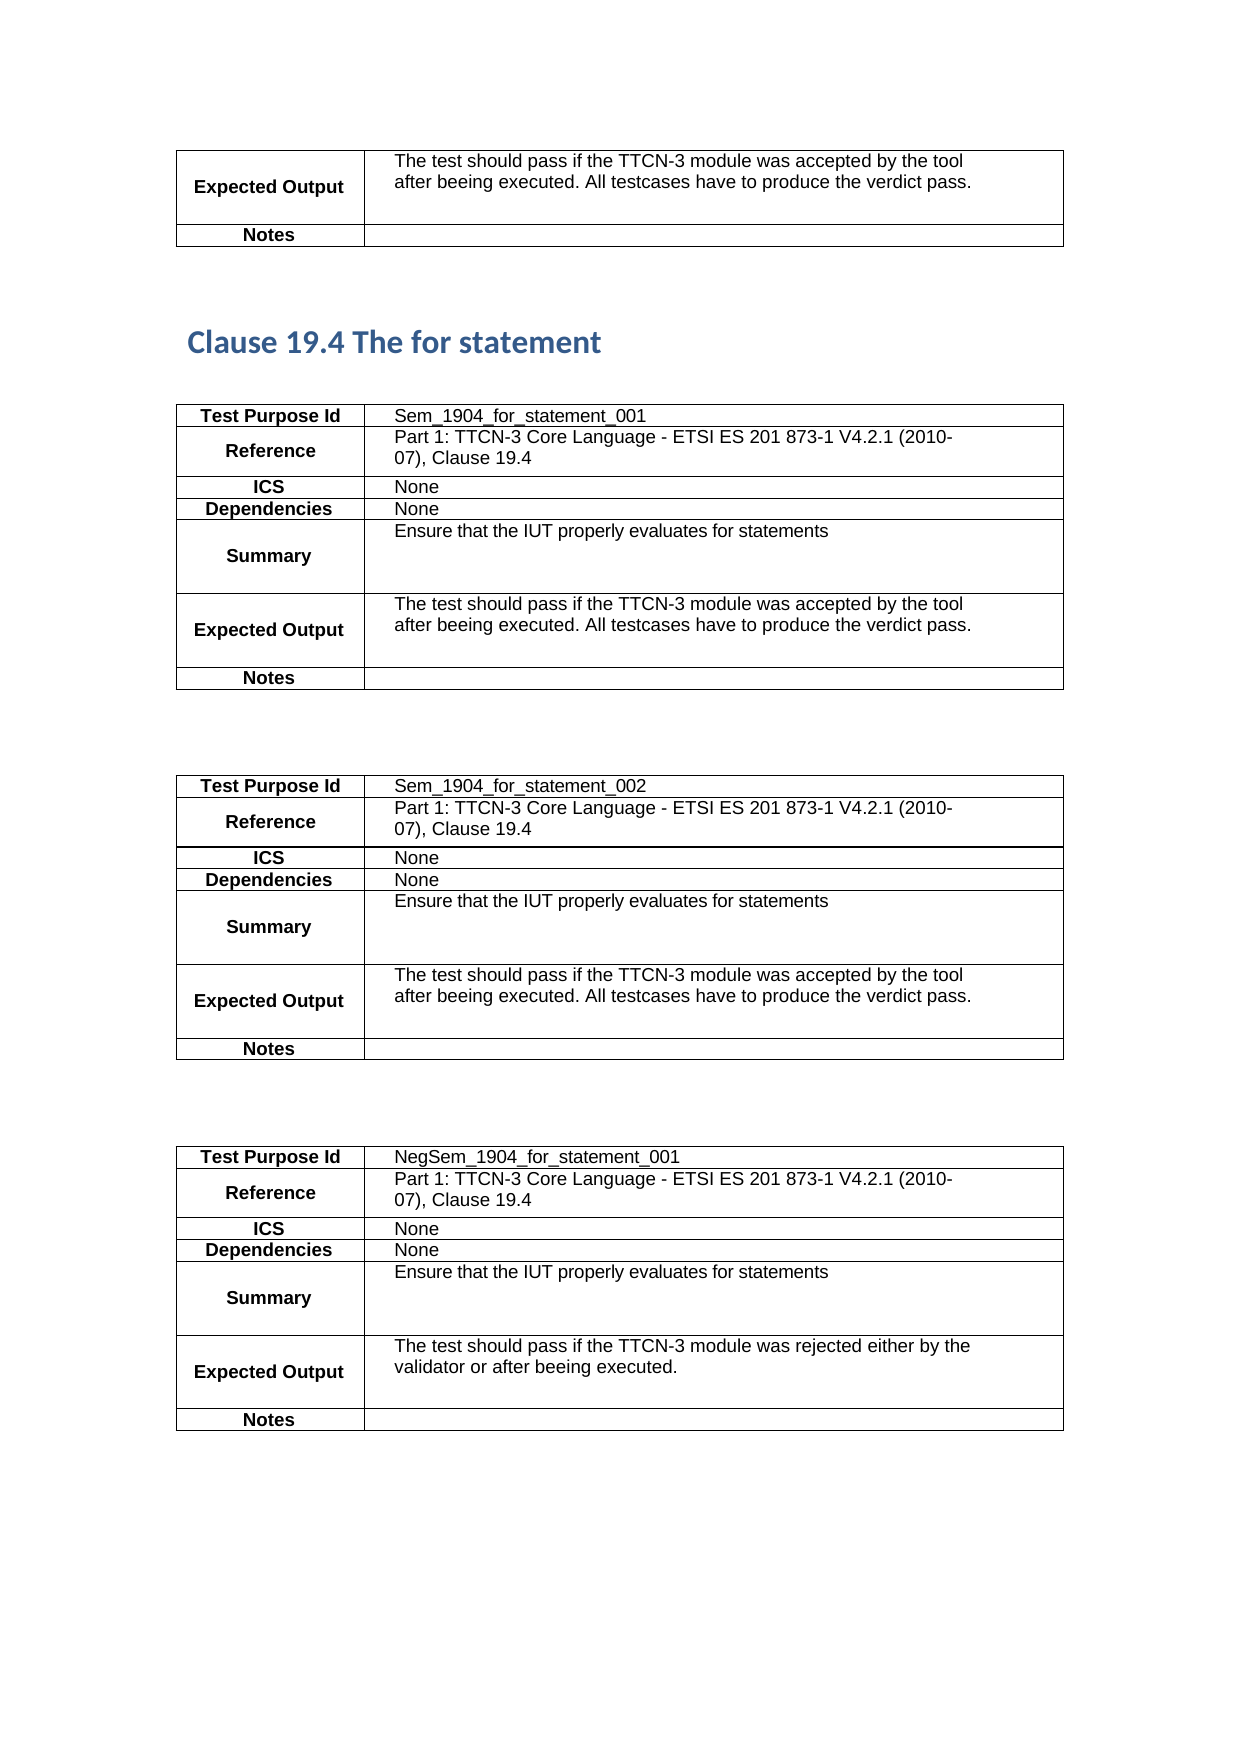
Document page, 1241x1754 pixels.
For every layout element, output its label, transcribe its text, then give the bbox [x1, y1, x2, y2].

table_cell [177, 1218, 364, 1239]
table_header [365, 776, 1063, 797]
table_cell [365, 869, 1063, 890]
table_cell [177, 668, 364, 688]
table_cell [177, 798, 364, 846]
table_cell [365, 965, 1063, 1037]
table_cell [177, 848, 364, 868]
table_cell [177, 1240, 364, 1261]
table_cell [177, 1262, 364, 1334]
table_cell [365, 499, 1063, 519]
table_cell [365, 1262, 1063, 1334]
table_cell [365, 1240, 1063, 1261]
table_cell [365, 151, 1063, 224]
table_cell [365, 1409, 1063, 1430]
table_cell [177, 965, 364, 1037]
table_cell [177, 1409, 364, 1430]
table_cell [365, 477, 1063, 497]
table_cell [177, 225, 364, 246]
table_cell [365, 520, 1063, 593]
subtitle Clause 19.4 The for statement [187, 321, 1053, 361]
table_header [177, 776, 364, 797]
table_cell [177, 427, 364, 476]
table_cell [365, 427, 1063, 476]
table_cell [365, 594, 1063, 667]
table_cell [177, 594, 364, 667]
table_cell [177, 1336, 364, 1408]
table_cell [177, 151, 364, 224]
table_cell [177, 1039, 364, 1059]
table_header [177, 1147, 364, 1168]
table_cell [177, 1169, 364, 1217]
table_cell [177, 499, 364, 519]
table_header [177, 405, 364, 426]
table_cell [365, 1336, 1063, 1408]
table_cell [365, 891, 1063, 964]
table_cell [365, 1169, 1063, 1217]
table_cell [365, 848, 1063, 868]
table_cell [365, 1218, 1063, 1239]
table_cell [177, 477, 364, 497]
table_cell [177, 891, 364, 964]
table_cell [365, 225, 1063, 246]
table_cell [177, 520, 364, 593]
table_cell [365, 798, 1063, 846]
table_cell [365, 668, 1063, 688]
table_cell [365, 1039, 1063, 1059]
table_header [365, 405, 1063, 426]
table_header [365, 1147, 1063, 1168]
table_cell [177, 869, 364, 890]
